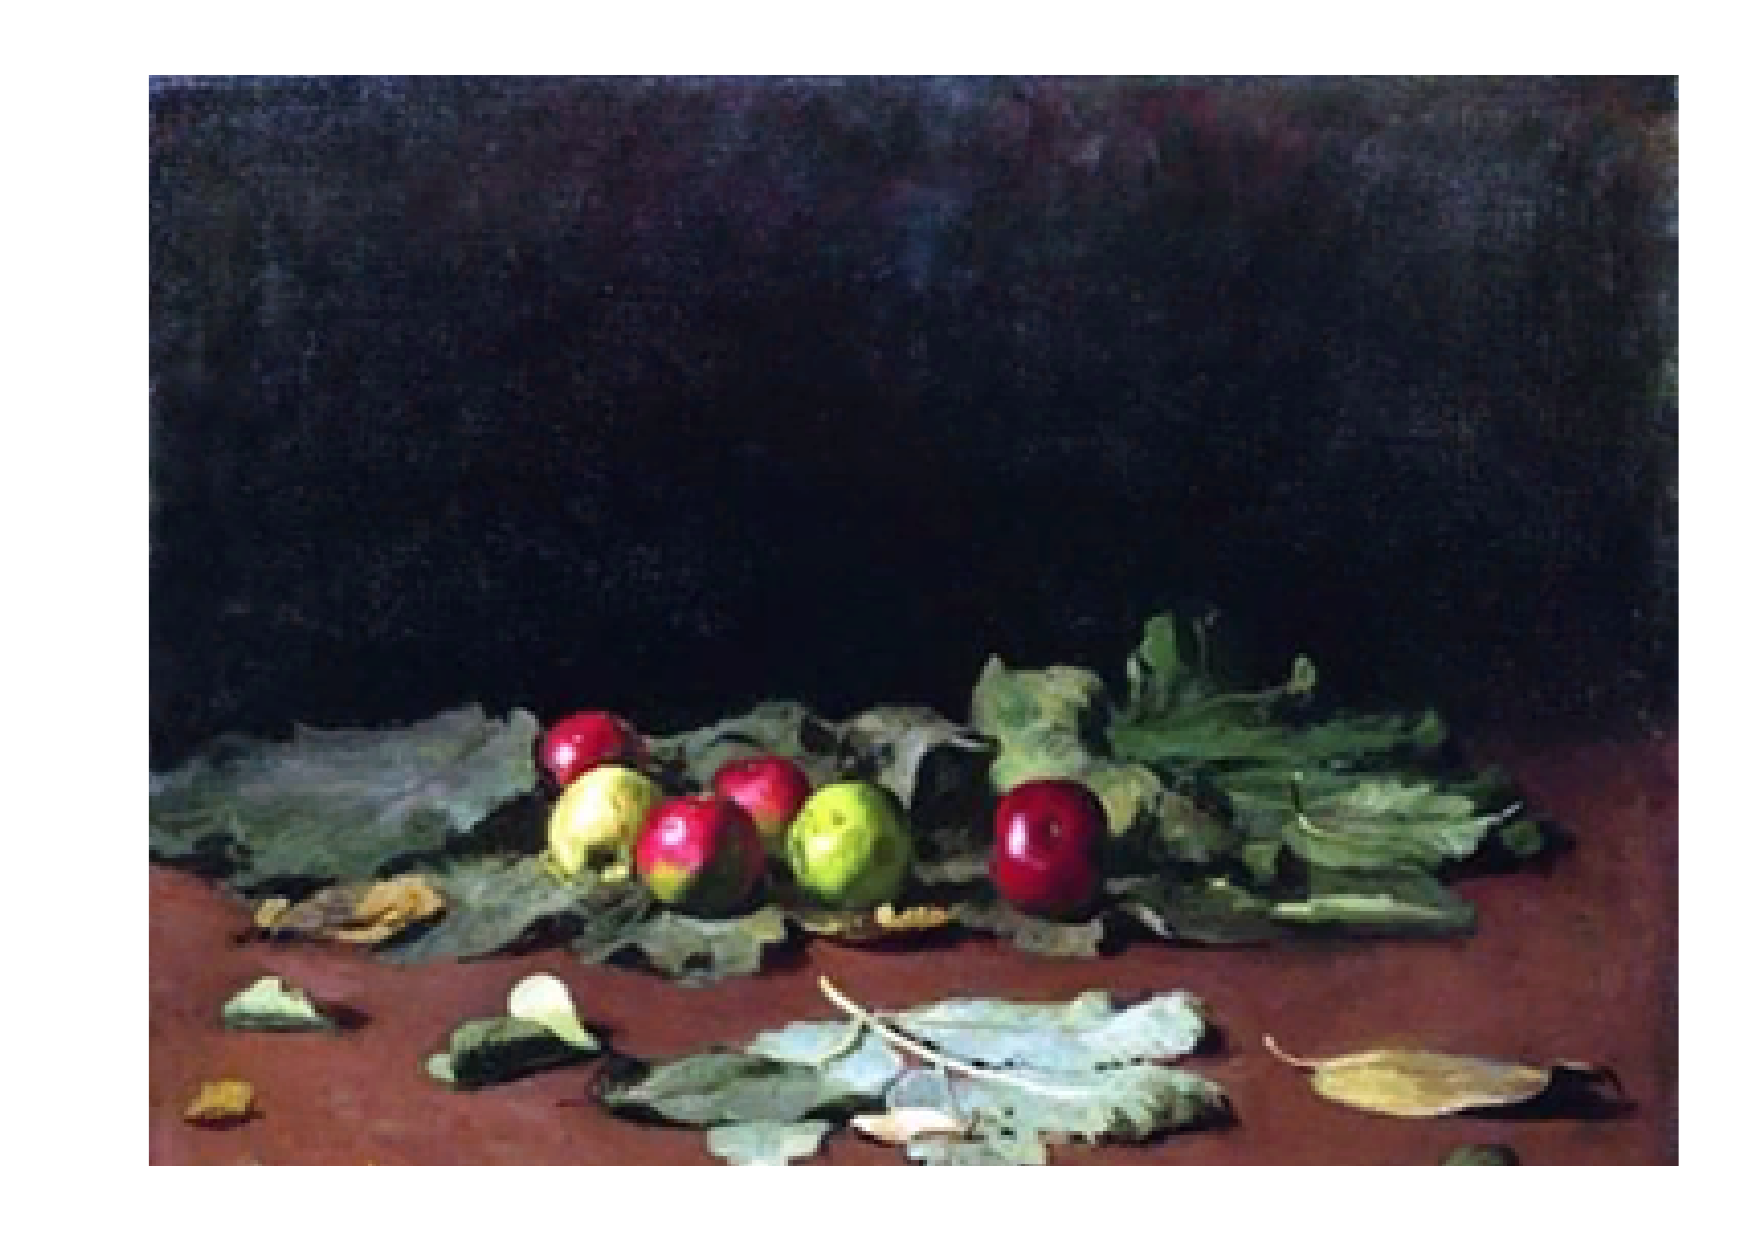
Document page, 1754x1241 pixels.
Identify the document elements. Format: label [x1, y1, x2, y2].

picture [148, 75, 1679, 1166]
